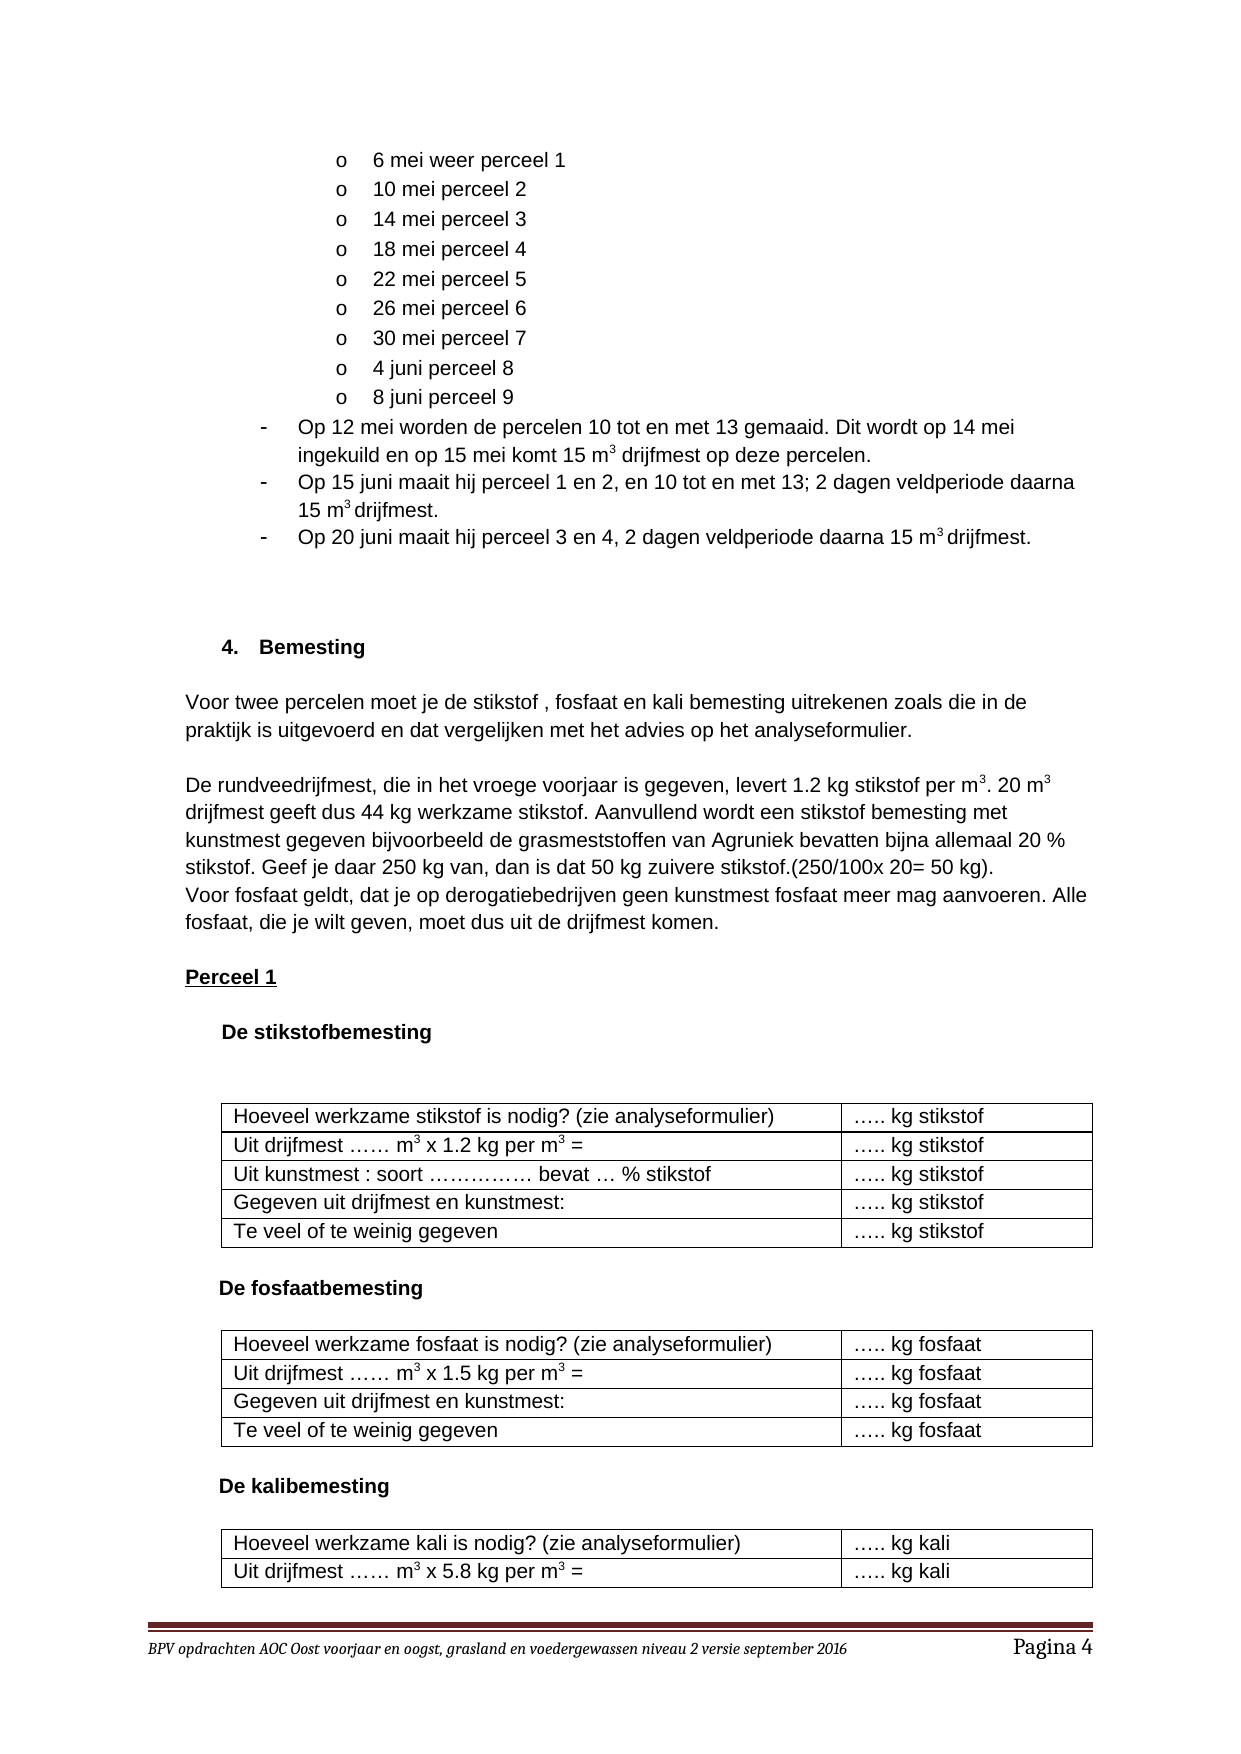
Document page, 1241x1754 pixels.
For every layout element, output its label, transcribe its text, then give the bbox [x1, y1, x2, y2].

table_cell Uit drijfmest …… m3 x 5.8 kg per m3 = [222, 1559, 841, 1587]
text De kalibemesting [218, 1474, 1093, 1498]
table_cell Te veel of te weinig gegeven [222, 1219, 841, 1247]
table_cell ….. kg fosfaat [842, 1418, 1092, 1446]
table_cell ….. kg stikstof [842, 1161, 1092, 1189]
table_header ….. kg kali [842, 1530, 1092, 1558]
table_cell ….. kg kali [842, 1559, 1092, 1587]
list 8 juni perceel 9 [335, 385, 1093, 411]
list 14 mei perceel 3 [335, 207, 1093, 233]
table_cell Uit drijfmest …… m3 x 1.2 kg per m3 = [222, 1133, 841, 1160]
table_cell Gegeven uit drijfmest en kunstmest: [222, 1389, 841, 1417]
table_header ….. kg fosfaat [842, 1331, 1092, 1359]
list 30 mei perceel 7 [335, 326, 1093, 352]
table_header Hoeveel werkzame fosfaat is nodig? (zie analyseformulier) [222, 1331, 841, 1359]
list 10 mei perceel 2 [335, 177, 1093, 203]
table_cell ….. kg stikstof [842, 1219, 1092, 1247]
table_cell ….. kg stikstof [842, 1190, 1092, 1218]
table_header Hoeveel werkzame kali is nodig? (zie analyseformulier) [222, 1530, 841, 1558]
list Op 12 mei worden de percelen 10 tot en met 13 gemaaid. Dit wordt op 14 mei ingekuild en op 15 mei komt 15 m3 drijfmest op deze percelen. [260, 415, 1093, 466]
table_cell ….. kg fosfaat [842, 1389, 1092, 1417]
table_cell Uit drijfmest …… m3 x 1.5 kg per m3 = [222, 1360, 841, 1388]
table_cell ….. kg fosfaat [842, 1360, 1092, 1388]
table_cell Gegeven uit drijfmest en kunstmest: [222, 1190, 841, 1218]
list Op 20 juni maait hij perceel 3 en 4, 2 dagen veldperiode daarna 15 m3 drijfmest. [260, 525, 1093, 549]
text Voor twee percelen moet je de stikstof , fosfaat en kali bemesting uitrekenen zoals die in de praktijk is uitgevoerd en dat vergelijken met het advies op het analyseformulier. [185, 690, 1093, 742]
list 18 mei perceel 4 [335, 237, 1093, 262]
table_cell Te veel of te weinig gegeven [222, 1418, 841, 1446]
text Voor fosfaat geldt, dat je op derogatiebedrijven geen kunstmest fosfaat meer mag aanvoeren. Alle fosfaat, die je wilt geven, moet dus uit de drijfmest komen. [185, 883, 1093, 934]
text De rundveedrijfmest, die in het vroege voorjaar is gegeven, levert 1.2 kg stikstof per m3. 20 m3 drijfmest geeft dus 44 kg werkzame stikstof. Aanvullend wordt een stikstof bemesting met kunstmest gegeven bijvoorbeeld de grasmeststoffen van Agruniek bevatten bijna allemaal 20 % stikstof. Geef je daar 250 kg van, dan is dat 50 kg zuivere stikstof.(250/100x 20= 50 kg). [185, 773, 1093, 879]
list 4 juni perceel 8 [335, 355, 1093, 381]
table_header Hoeveel werkzame stikstof is nodig? (zie analyseformulier) [222, 1104, 841, 1131]
table_header ….. kg stikstof [842, 1104, 1092, 1131]
table_cell ….. kg stikstof [842, 1133, 1092, 1160]
text De fosfaatbemesting [218, 1275, 1093, 1299]
list 26 mei perceel 6 [335, 296, 1093, 322]
text Perceel 1 [185, 965, 1093, 989]
table_cell Uit kunstmest : soort …………… bevat … % stikstof [222, 1161, 841, 1189]
list 6 mei weer perceel 1 [335, 148, 1093, 173]
list 22 mei perceel 5 [335, 266, 1093, 292]
list Op 15 juni maait hij perceel 1 en 2, en 10 tot en met 13; 2 dagen veldperiode daarna 15 m3 drijfmest. [260, 470, 1093, 521]
list Bemesting [221, 635, 1093, 659]
text De stikstofbemesting [221, 1020, 1093, 1044]
